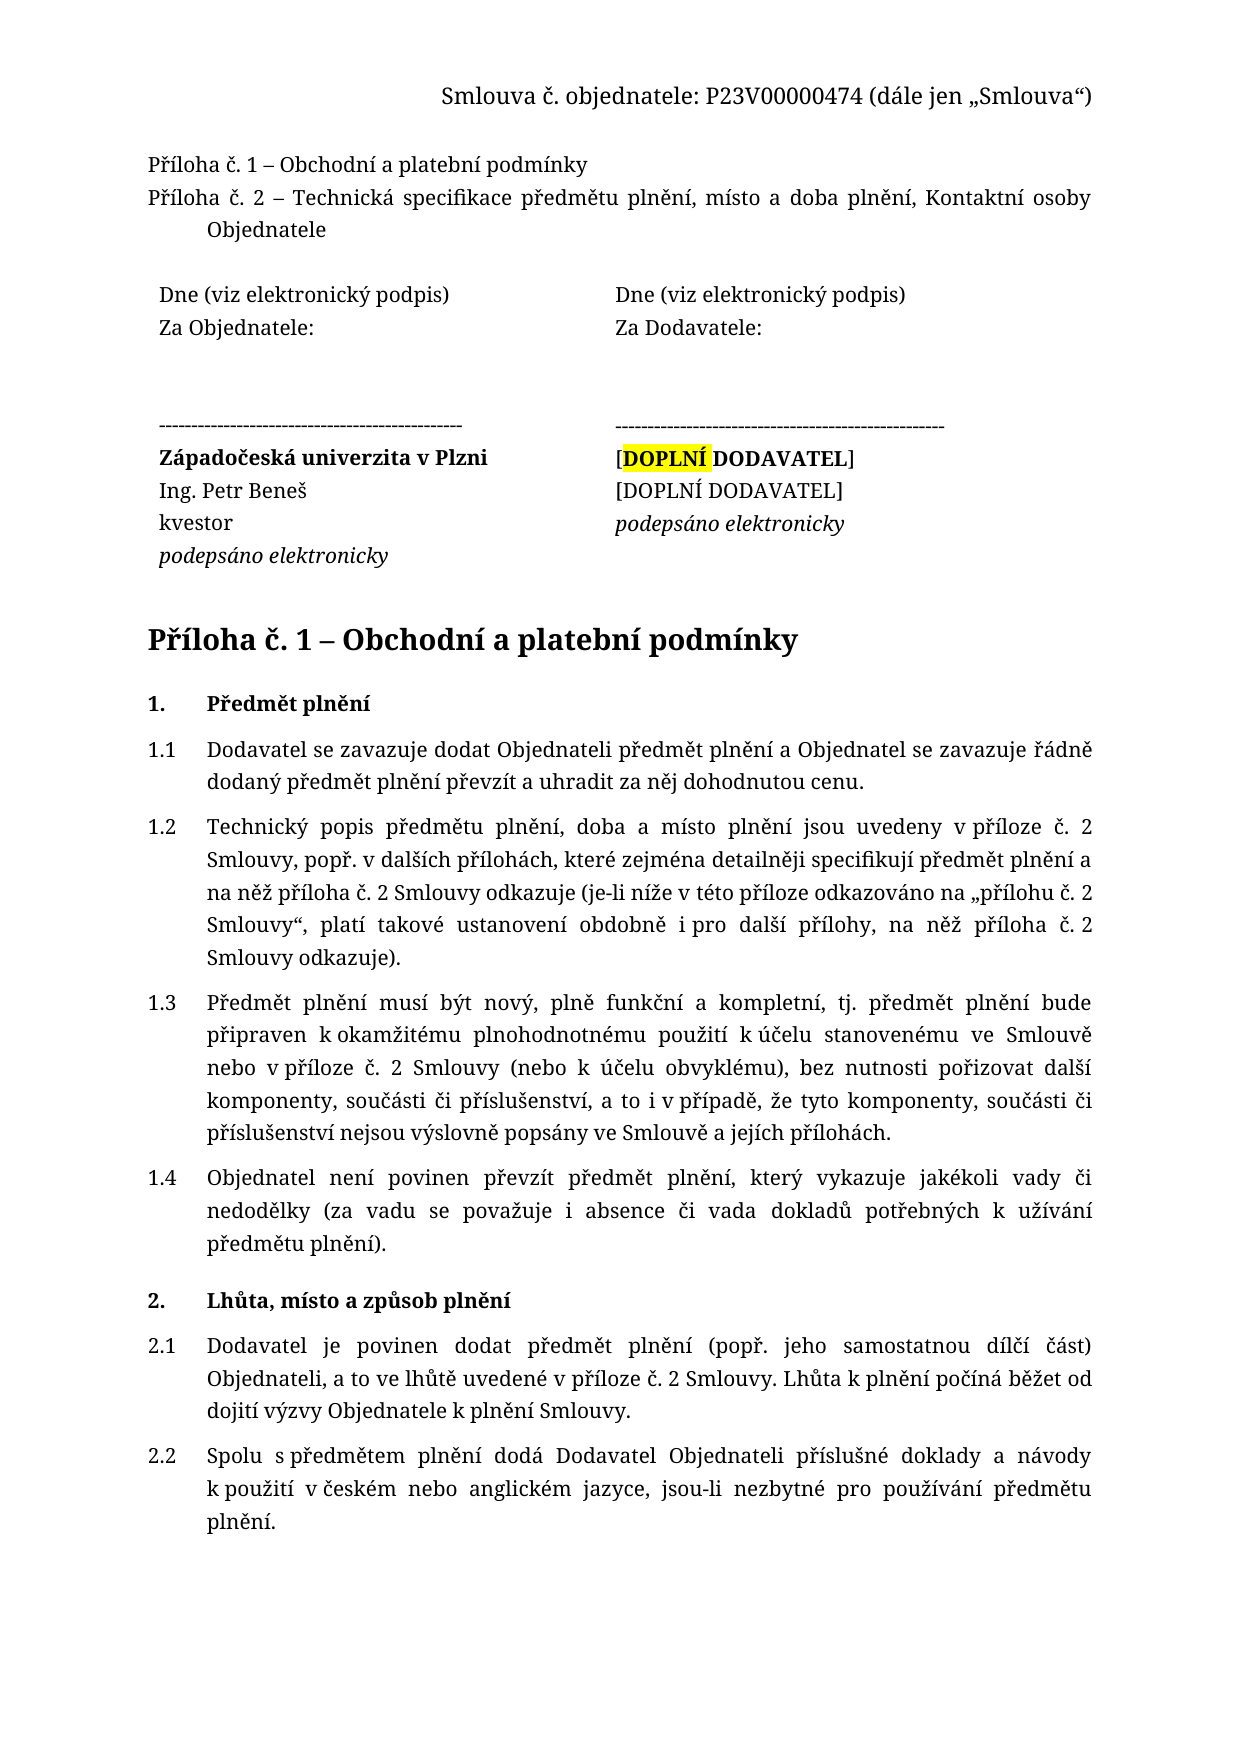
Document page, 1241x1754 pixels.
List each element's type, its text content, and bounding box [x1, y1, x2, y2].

list Technický popis předmětu plnění, doba a místo plnění jsou uvedeny v příloze č. 2 Smlouvy, popř. v dalších přílohách, které zejména detailněji specifikují předmět plnění a na něž příloha č. 2 Smlouvy odkazuje (je-li níže v této příloze odkazováno na „přílohu č. 2 Smlouvy“, platí takové ustanovení obdobně i pro další přílohy, na něž příloha č. 2 Smlouvy odkazuje). [148, 812, 1093, 971]
table_header Dne (viz elektronický podpis) Za Objednatele: ----------------------------------------------- Západočeská univerzita v Plzni Ing. Petr Beneš kvestor podepsáno elektronicky [148, 248, 604, 573]
list Spolu s předmětem plnění dodá Dodavatel Objednateli příslušné doklady a návody k použití v českém nebo anglickém jazyce, jsou-li nezbytné pro používání předmětu plnění. [148, 1442, 1093, 1535]
list Dodavatel je povinen dodat předmět plnění (popř. jeho samostatnou dílčí část) Objednateli, a to ve lhůtě uvedené v příloze č. 2 Smlouvy. Lhůta k plnění počíná běžet od dojití výzvy Objednatele k plnění Smlouvy. [148, 1331, 1093, 1425]
list Objednatel není povinen převzít předmět plnění, který vykazuje jakékoli vady či nedodělky (za vadu se považuje i absence či vada dokladů potřebných k užívání předmětu plnění). [148, 1163, 1093, 1257]
text Příloha č. 2 – Technická specifikace předmětu plnění, místo a doba plnění, Kontaktní osoby Objednatele [148, 183, 1093, 244]
list Lhůta, místo a způsob plnění [148, 1286, 1093, 1315]
list Předmět plnění [148, 689, 1093, 718]
list Dodavatel se zavazuje dodat Objednateli předmět plnění a Objednatel se zavazuje řádně dodaný předmět plnění převzít a uhradit za něj dohodnutou cenu. [148, 735, 1093, 796]
list Předmět plnění musí být nový, plně funkční a kompletní, tj. předmět plnění bude připraven k okamžitému plnohodnotnému použití k účelu stanovenému ve Smlouvě nebo v příloze č. 2 Smlouvy (nebo k účelu obvyklému), bez nutnosti pořizovat další komponenty, součásti či příslušenství, a to i v případě, že tyto komponenty, součásti či příslušenství nejsou výslovně popsány ve Smlouvě a jejích přílohách. [148, 988, 1093, 1147]
text Příloha č. 1 – Obchodní a platební podmínky [148, 150, 1093, 179]
text Příloha č. 1 – Obchodní a platební podmínky [148, 573, 1093, 659]
table_header Dne (viz elektronický podpis) Za Dodavatele: --------------------------------------------------- [DOPLNÍ DODAVATEL] [DOPLNÍ DODAVATEL] podepsáno elektronicky [604, 248, 1060, 573]
